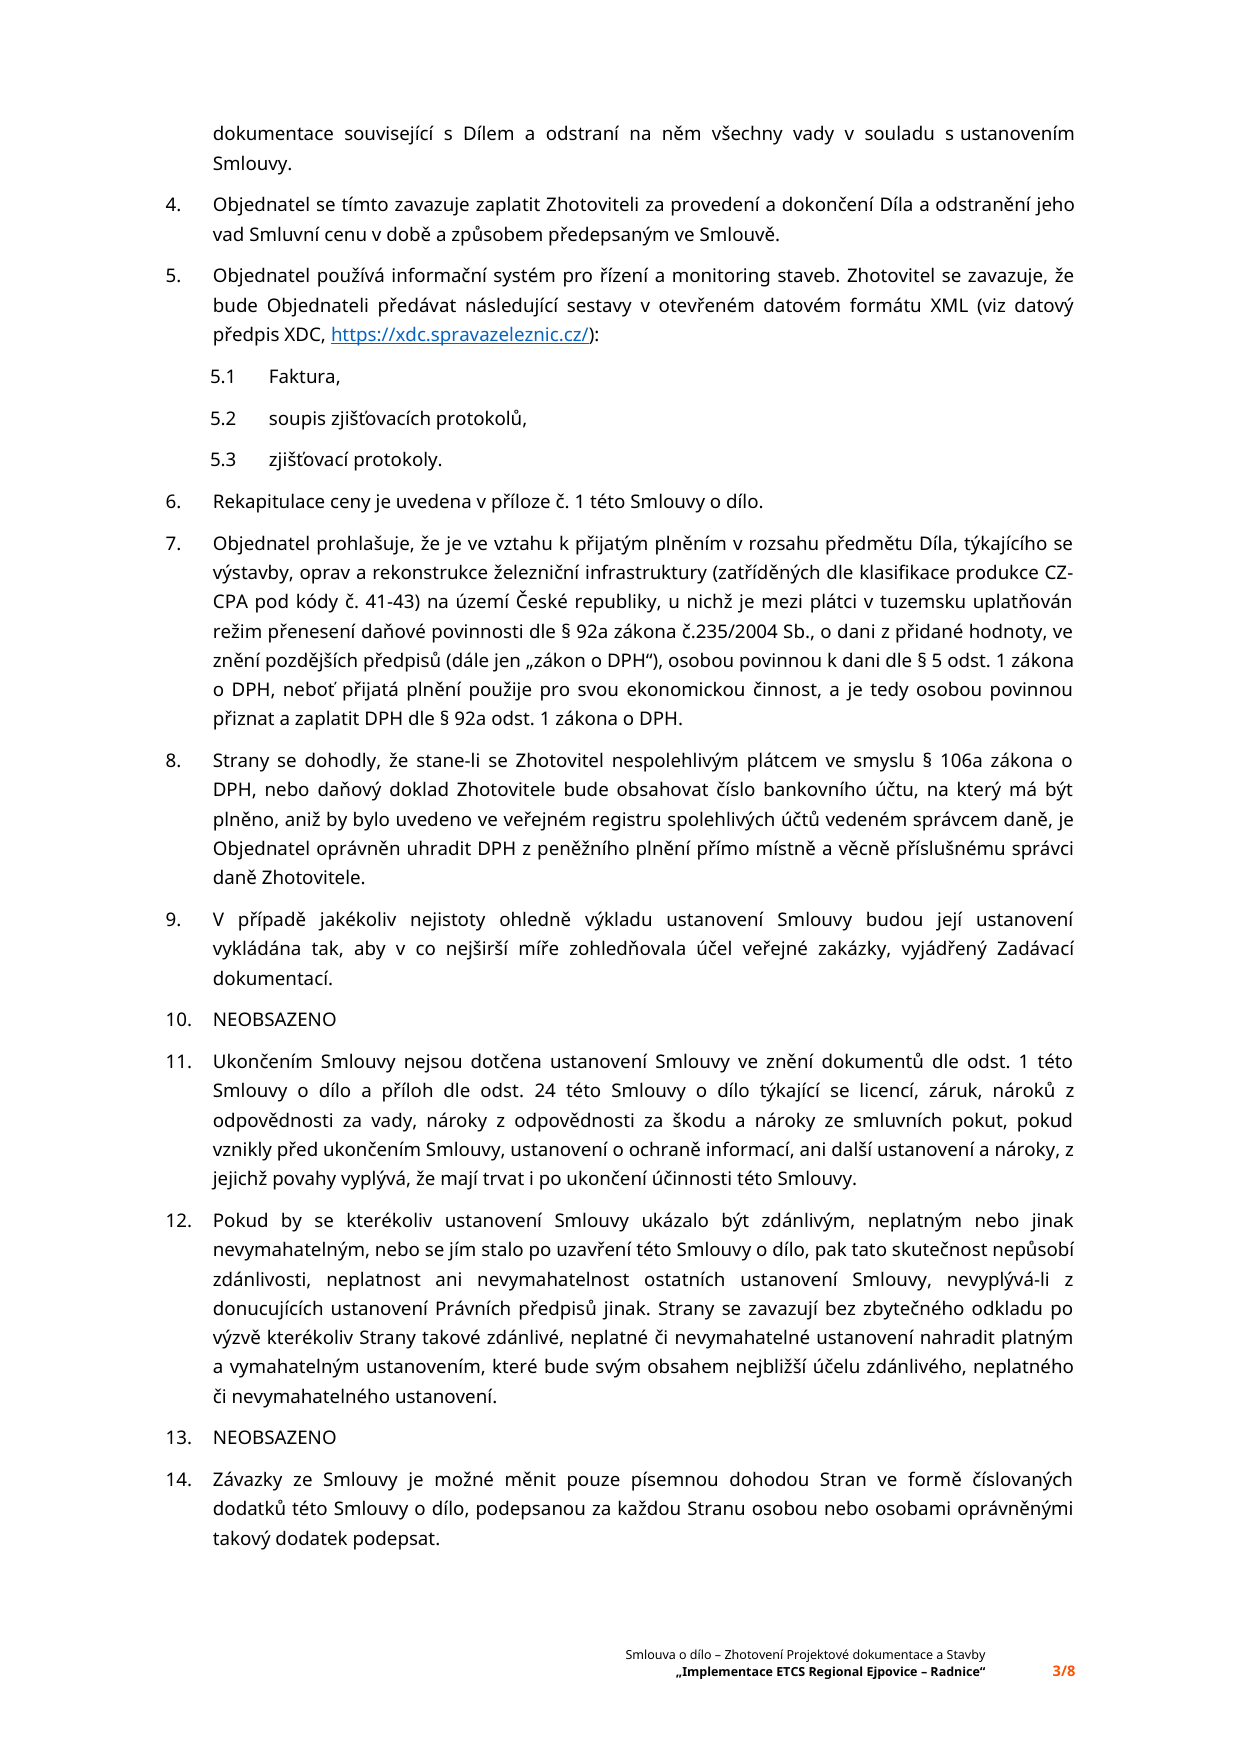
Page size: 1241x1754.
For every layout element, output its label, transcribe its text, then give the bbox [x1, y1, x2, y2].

text Objednatel se tímto zavazuje zaplatit Zhotoviteli za provedení a dokončení Díla a odstranění jeho vad Smluvní cenu v době a způsobem předepsaným ve Smlouvě. [165, 192, 1075, 246]
text Pokud by se kterékoliv ustanovení Smlouvy ukázalo být zdánlivým, neplatným nebo jinak nevymahatelným, nebo se jím stalo po uzavření této Smlouvy o dílo, pak tato skutečnost nepůsobí zdánlivosti, neplatnost ani nevymahatelnost ostatních ustanovení Smlouvy, nevyplývá-li z donucujících ustanovení Právních předpisů jinak. Strany se zavazují bez zbytečného odkladu po výzvě kterékoliv Strany takové zdánlivé, neplatné či nevymahatelné ustanovení nahradit platným a vymahatelným ustanovením, které bude svým obsahem nejbližší účelu zdánlivého, neplatného či nevymahatelného ustanovení. [165, 1207, 1075, 1408]
text Závazky ze Smlouvy je možné měnit pouze písemnou dohodou Stran ve formě číslovaných dodatků této Smlouvy o dílo, podepsanou za každou Stranu osobou nebo osobami oprávněnými takový dodatek podepsat. [165, 1466, 1075, 1551]
text Rekapitulace ceny je uvedena v příloze č. 1 této Smlouvy o dílo. [165, 488, 1075, 514]
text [165, 121, 1075, 175]
text Objednatel prohlašuje, že je ve vztahu k přijatým plněním v rozsahu předmětu Díla, týkajícího se výstavby, oprav a rekonstrukce železniční infrastruktury (zatříděných dle klasifikace produkce CZ-CPA pod kódy č. 41-43) na území České republiky, u nichž je mezi plátci v tuzemsku uplatňován režim přenesení daňové povinnosti dle § 92a zákona č.235/2004 Sb., o dani z přidané hodnoty, ve znění pozdějších předpisů (dále jen „zákon o DPH“), osobou povinnou k dani dle § 5 odst. 1 zákona o DPH, neboť přijatá plnění použije pro svou ekonomickou činnost, a je tedy osobou povinnou přiznat a zaplatit DPH dle § 92a odst. 1 zákona o DPH. [165, 530, 1075, 731]
text V případě jakékoliv nejistoty ohledně výkladu ustanovení Smlouvy budou její ustanovení vykládána tak, aby v co nejširší míře zohledňovala účel veřejné zakázky, vyjádřený Zadávací dokumentací. [165, 906, 1075, 990]
text Objednatel používá informační systém pro řízení a monitoring staveb. Zhotovitel se zavazuje, že bude Objednateli předávat následující sestavy v otevřeném datovém formátu XML (viz datový předpis XDC, https://xdc.spravazeleznic.cz/): [165, 263, 1075, 347]
text NEOBSAZENO [165, 1007, 1075, 1032]
text NEOBSAZENO [165, 1425, 1075, 1450]
text Strany se dohodly, že stane-li se Zhotovitel nespolehlivým plátcem ve smyslu § 106a zákona o DPH, nebo daňový doklad Zhotovitele bude obsahovat číslo bankovního účtu, na který má být plněno, aniž by bylo uvedeno ve veřejném registru spolehlivých účtů vedeném správcem daně, je Objednatel oprávněn uhradit DPH z peněžního plnění přímo místně a věcně příslušnému správci daně Zhotovitele. [165, 747, 1075, 890]
text soupis zjišťovacích protokolů, [210, 405, 1075, 430]
text Faktura, [210, 363, 1075, 388]
text Ukončením Smlouvy nejsou dotčena ustanovení Smlouvy ve znění dokumentů dle odst. 1 této Smlouvy o dílo a příloh dle odst. 24 této Smlouvy o dílo týkající se licencí, záruk, nároků z odpovědnosti za vady, nároky z odpovědnosti za škodu a nároky ze smluvních pokut, pokud vznikly před ukončením Smlouvy, ustanovení o ochraně informací, ani další ustanovení a nároky, z jejichž povahy vyplývá, že mají trvat i po ukončení účinnosti této Smlouvy. [165, 1048, 1075, 1191]
text zjišťovací protokoly. [210, 447, 1075, 472]
